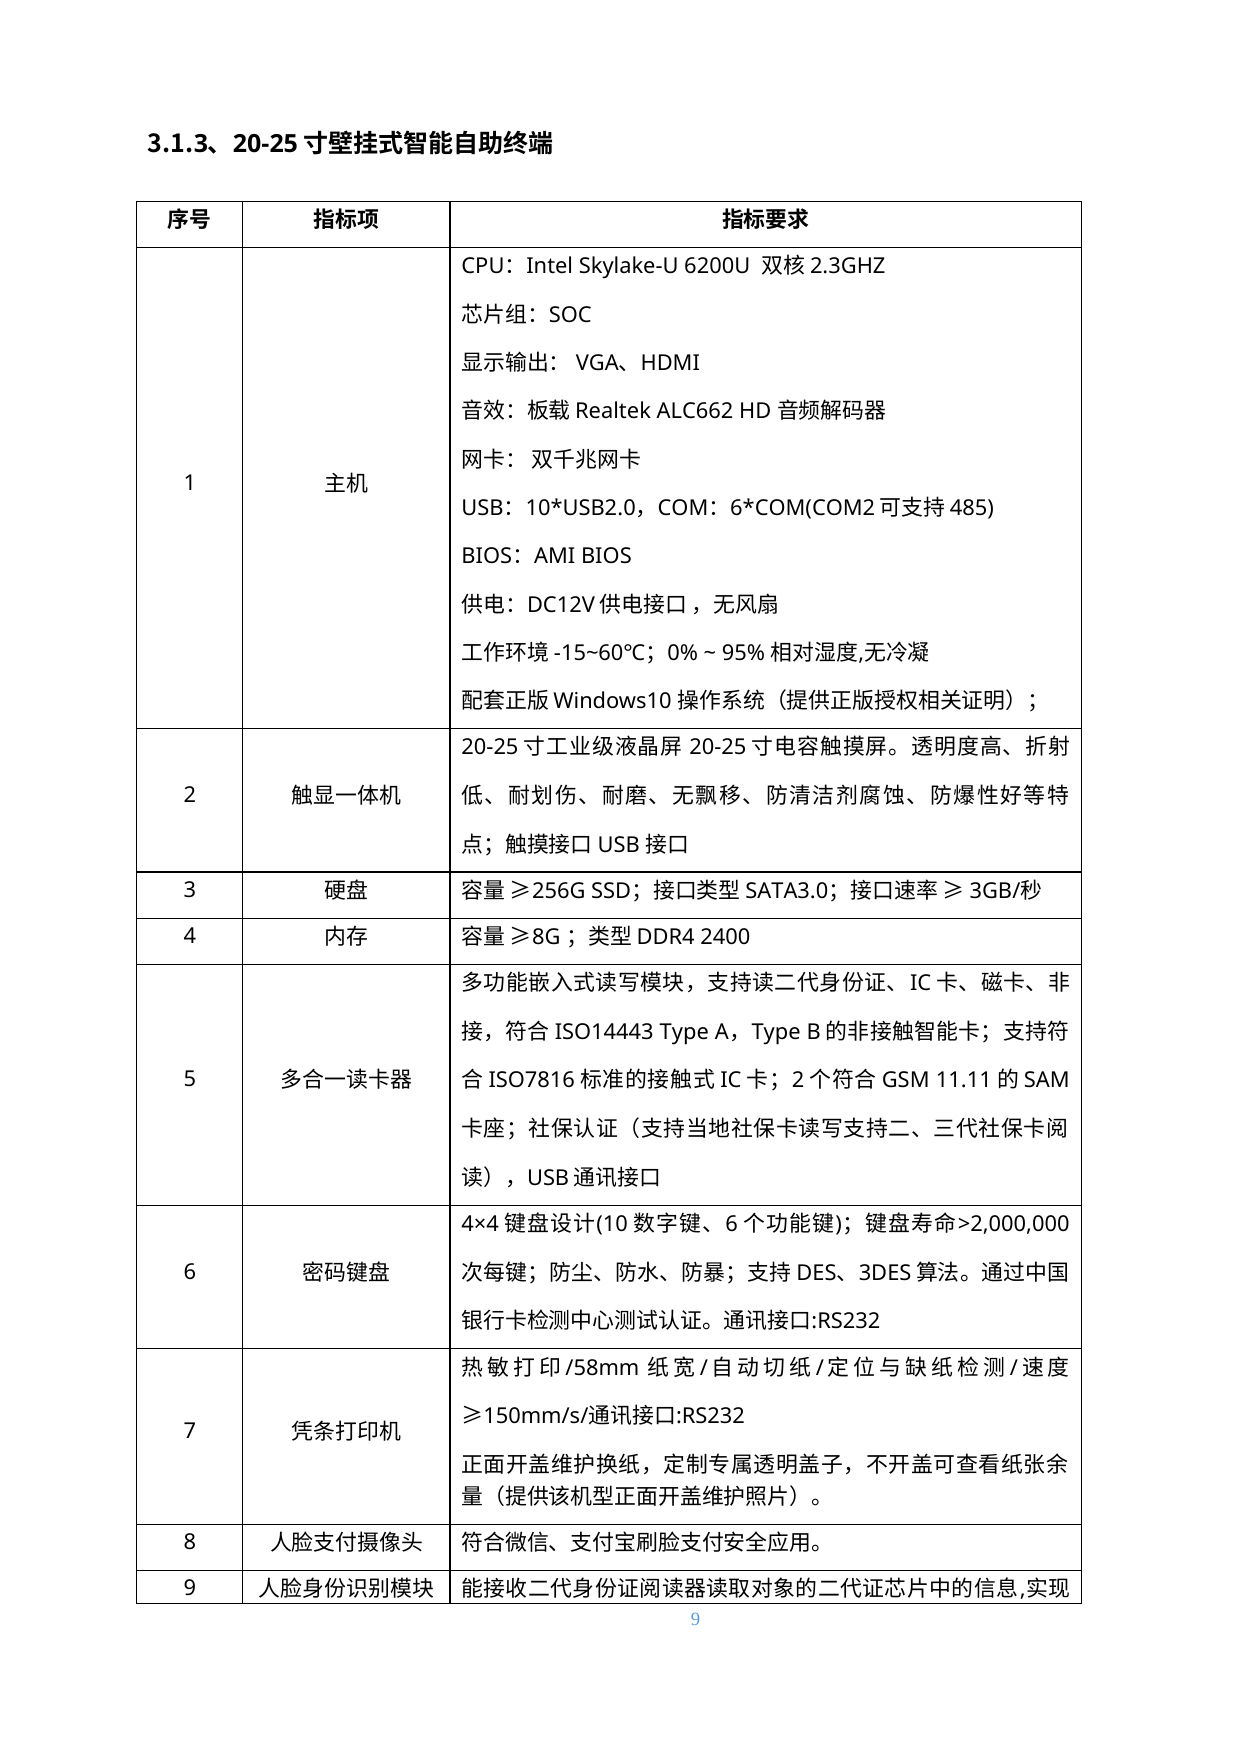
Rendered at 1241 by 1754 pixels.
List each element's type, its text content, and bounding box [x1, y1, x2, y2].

table_cell 容量 ≥256G SSD；接口类型 SATA3.0；接口速率 ≥ 3GB/秒 [451, 873, 1081, 917]
table_cell 热敏打印/58mm纸宽/自动切纸/定位与缺纸检测/速度≥150mm/s/通讯接口:RS232 正面开盖维护换纸，定制专属透明盖子，不开盖可查看纸张余量（提供该机型正面开盖维护照片）。 [451, 1349, 1081, 1524]
table_cell 符合微信、支付宝刷脸支付安全应用。 [451, 1525, 1081, 1570]
table_cell 1 [137, 248, 242, 728]
table_header 序号 [137, 202, 242, 247]
table_cell 4 [137, 919, 242, 963]
table_header 指标要求 [451, 202, 1081, 247]
table_cell 多功能嵌入式读写模块，支持读二代身份证、IC卡、磁卡、非接，符合ISO14443 Type A，Type B的非接触智能卡；支持符合ISO7816标准的接触式IC卡；2个符合GSM 11.11的SAM卡座；社保认证（支持当地社保卡读写支持二、三代社保卡阅读），USB通讯接口 [451, 965, 1081, 1204]
table_cell 8 [137, 1525, 242, 1570]
table_cell 3 [137, 873, 242, 917]
table_cell 密码键盘 [243, 1206, 449, 1348]
table_cell 内存 [243, 919, 449, 963]
table_cell 多合一读卡器 [243, 965, 449, 1204]
table_cell 触显一体机 [243, 729, 449, 871]
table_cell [451, 1571, 1081, 1603]
table_cell 2 [137, 729, 242, 871]
table_header 指标项 [243, 202, 449, 247]
table_cell 人脸身份识别模块 [243, 1571, 449, 1603]
subtitle 3.1.3、20-25寸壁挂式智能自助终端 [148, 109, 1092, 174]
table_cell 凭条打印机 [243, 1349, 449, 1524]
table_cell 4×4键盘设计(10数字键、6个功能键)；键盘寿命>2,000,000次每键；防尘、防水、防暴；支持DES、3DES算法。通过中国银行卡检测中心测试认证。通讯接口:RS232 [451, 1206, 1081, 1348]
table_cell 容量 ≥8G ；类型 DDR4 2400 [451, 919, 1081, 963]
table_cell 主机 [243, 248, 449, 728]
table_cell CPU：Intel Skylake-U 6200U 双核2.3GHZ 芯片组：SOC 显示输出： VGA、HDMI 音效：板载Realtek ALC662 HD 音频解码器 网卡： 双千兆网卡 USB：10*USB2.0，COM：6*COM(COM2可支持485) BIOS：AMI BIOS 供电：DC12V供电接口 ，无风扇 工作环境 -15~60℃；0% ~ 95% 相对湿度,无冷凝 配套正版Windows10 操作系统（提供正版授权相关证明）； [451, 248, 1081, 728]
table_cell 20-25寸工业级液晶屏 20-25寸电容触摸屏。透明度高、折射低、耐划伤、耐磨、无飘移、防清洁剂腐蚀、防爆性好等特点；触摸接口 USB 接口 [451, 729, 1081, 871]
table_cell 9 [137, 1571, 242, 1603]
table_cell 5 [137, 965, 242, 1204]
table_cell 硬盘 [243, 873, 449, 917]
table_cell 6 [137, 1206, 242, 1348]
table_cell 7 [137, 1349, 242, 1524]
table_cell 人脸支付摄像头 [243, 1525, 449, 1570]
